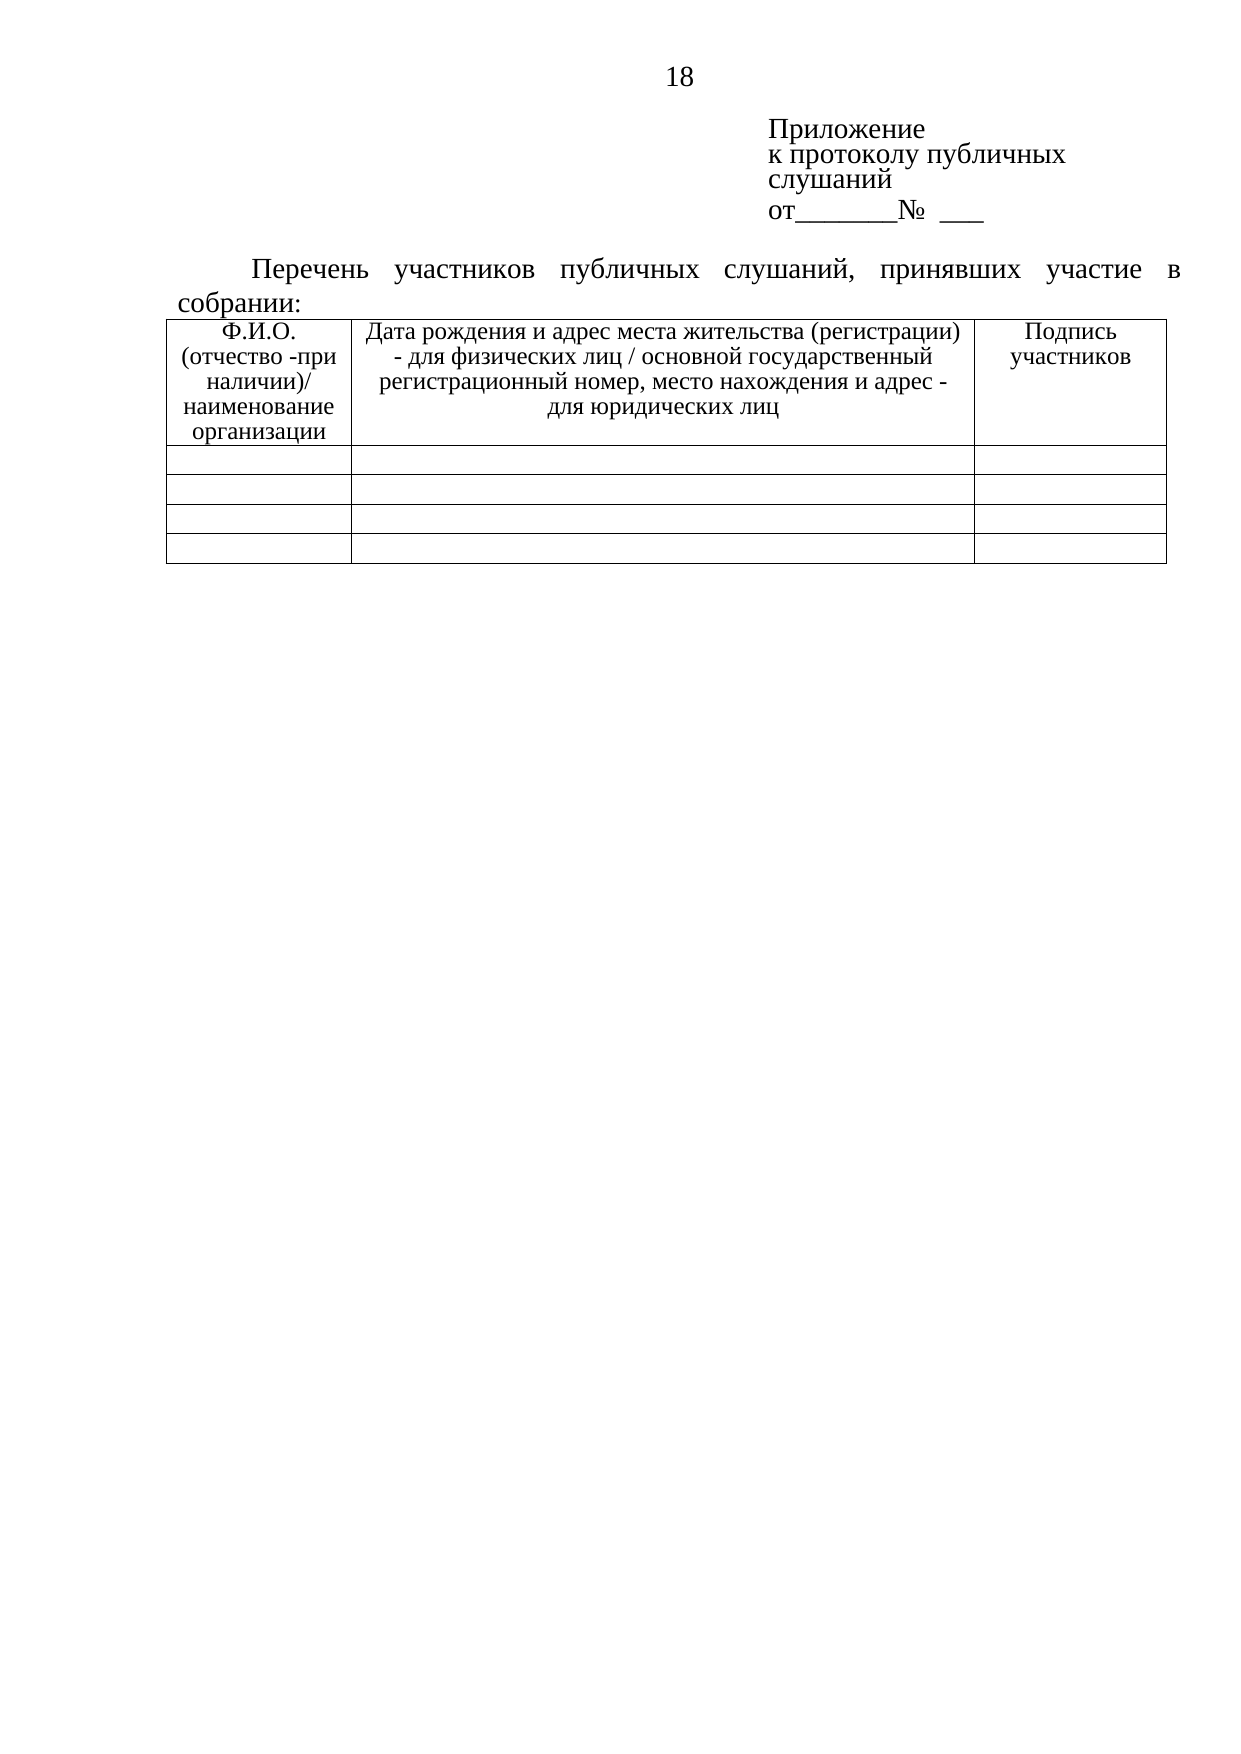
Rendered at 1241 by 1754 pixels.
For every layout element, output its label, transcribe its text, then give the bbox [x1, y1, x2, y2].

table_header Ф.И.О. (отчество -при наличии)/ наименование организации [167, 320, 351, 444]
table_cell [167, 534, 351, 563]
table_cell [352, 505, 974, 533]
table_cell [167, 446, 351, 474]
table_cell [975, 505, 1166, 533]
text к протоколу публичных слушаний [768, 143, 1181, 193]
table_cell [352, 534, 974, 563]
table_cell [975, 446, 1166, 474]
table_cell [352, 446, 974, 474]
table_cell [975, 475, 1166, 504]
table_cell [167, 505, 351, 533]
text Перечень участников публичных слушаний, принявших участие в собрании: [177, 251, 1181, 318]
table_cell [352, 475, 974, 504]
table_cell [167, 475, 351, 504]
table_cell [975, 534, 1166, 563]
text Приложение [768, 118, 1181, 143]
table_header Подпись участников [975, 320, 1166, 444]
text от_______№ ___ [768, 193, 1181, 226]
table_header Дата рождения и адрес места жительства (регистрации) - для физических лиц / основной государственный регистрационный номер, место нахождения и адрес - для юридических лиц [352, 320, 974, 444]
